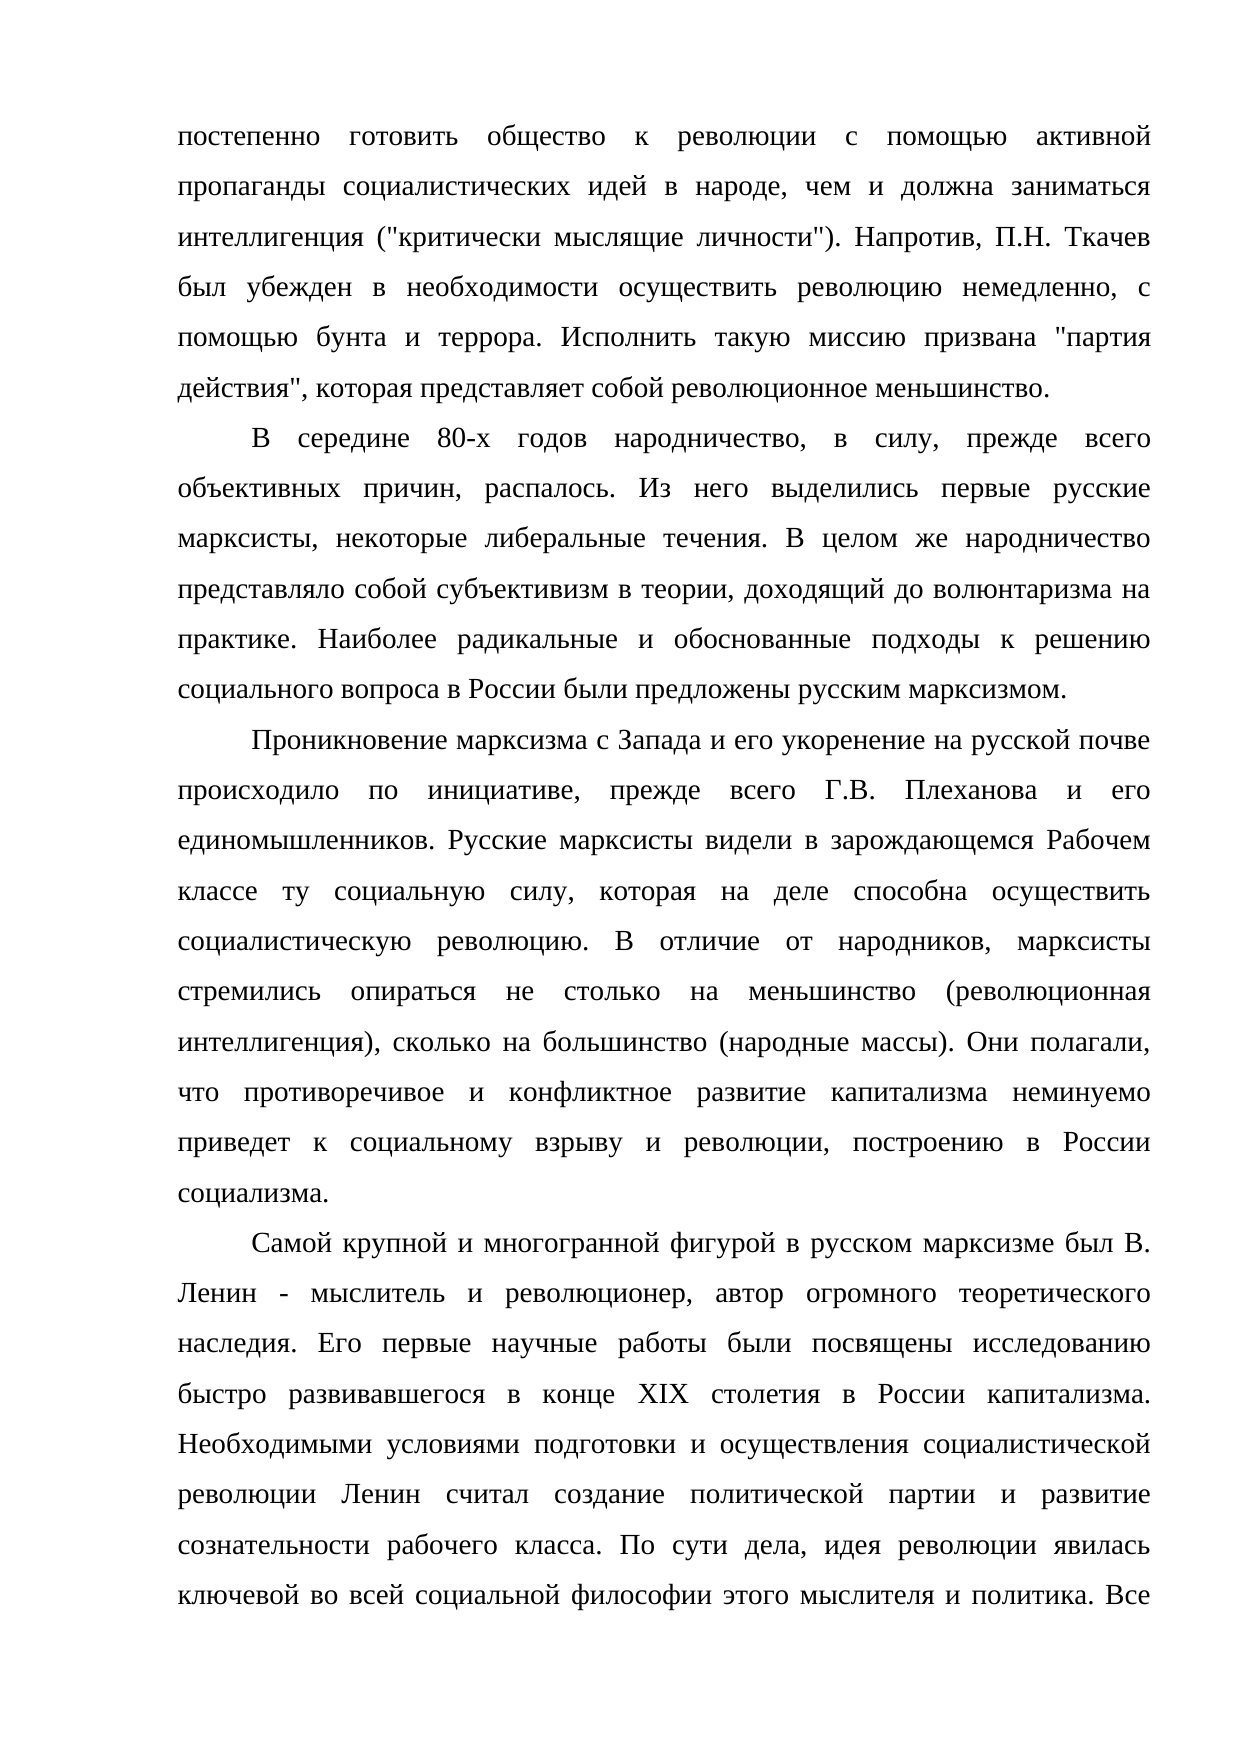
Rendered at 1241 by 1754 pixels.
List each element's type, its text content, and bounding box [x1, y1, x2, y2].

text В середине 80-х годов народничество, в силу, прежде всего объективных причин, распалось. Из него выделились первые русские марксисты, некоторые либеральные течения. В целом же народничество представляло собой субъективизм в теории, доходящий до волюнтаризма на практике. Наиболее радикальные и обоснованные подходы к решению социального вопроса в России были предложены русским марксизмом. [177, 420, 1152, 705]
text Проникновение марксизма с Запада и его укоренение на русской почве происходило по инициативе, прежде всего Г.В. Плеханова и его единомышленников. Русские марксисты видели в зарождающемся Рабочем классе ту социальную силу, которая на деле способна осуществить социалистическую революцию. В отличие от народников, марксисты стремились опираться не столько на меньшинство (революционная интеллигенция), сколько на большинство (народные массы). Они полагали, что противоречивое и конфликтное развитие капитализма неминуемо приведет к социальному взрыву и революции, построению в России социализма. [177, 722, 1152, 1208]
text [177, 1225, 1152, 1611]
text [177, 118, 1152, 403]
